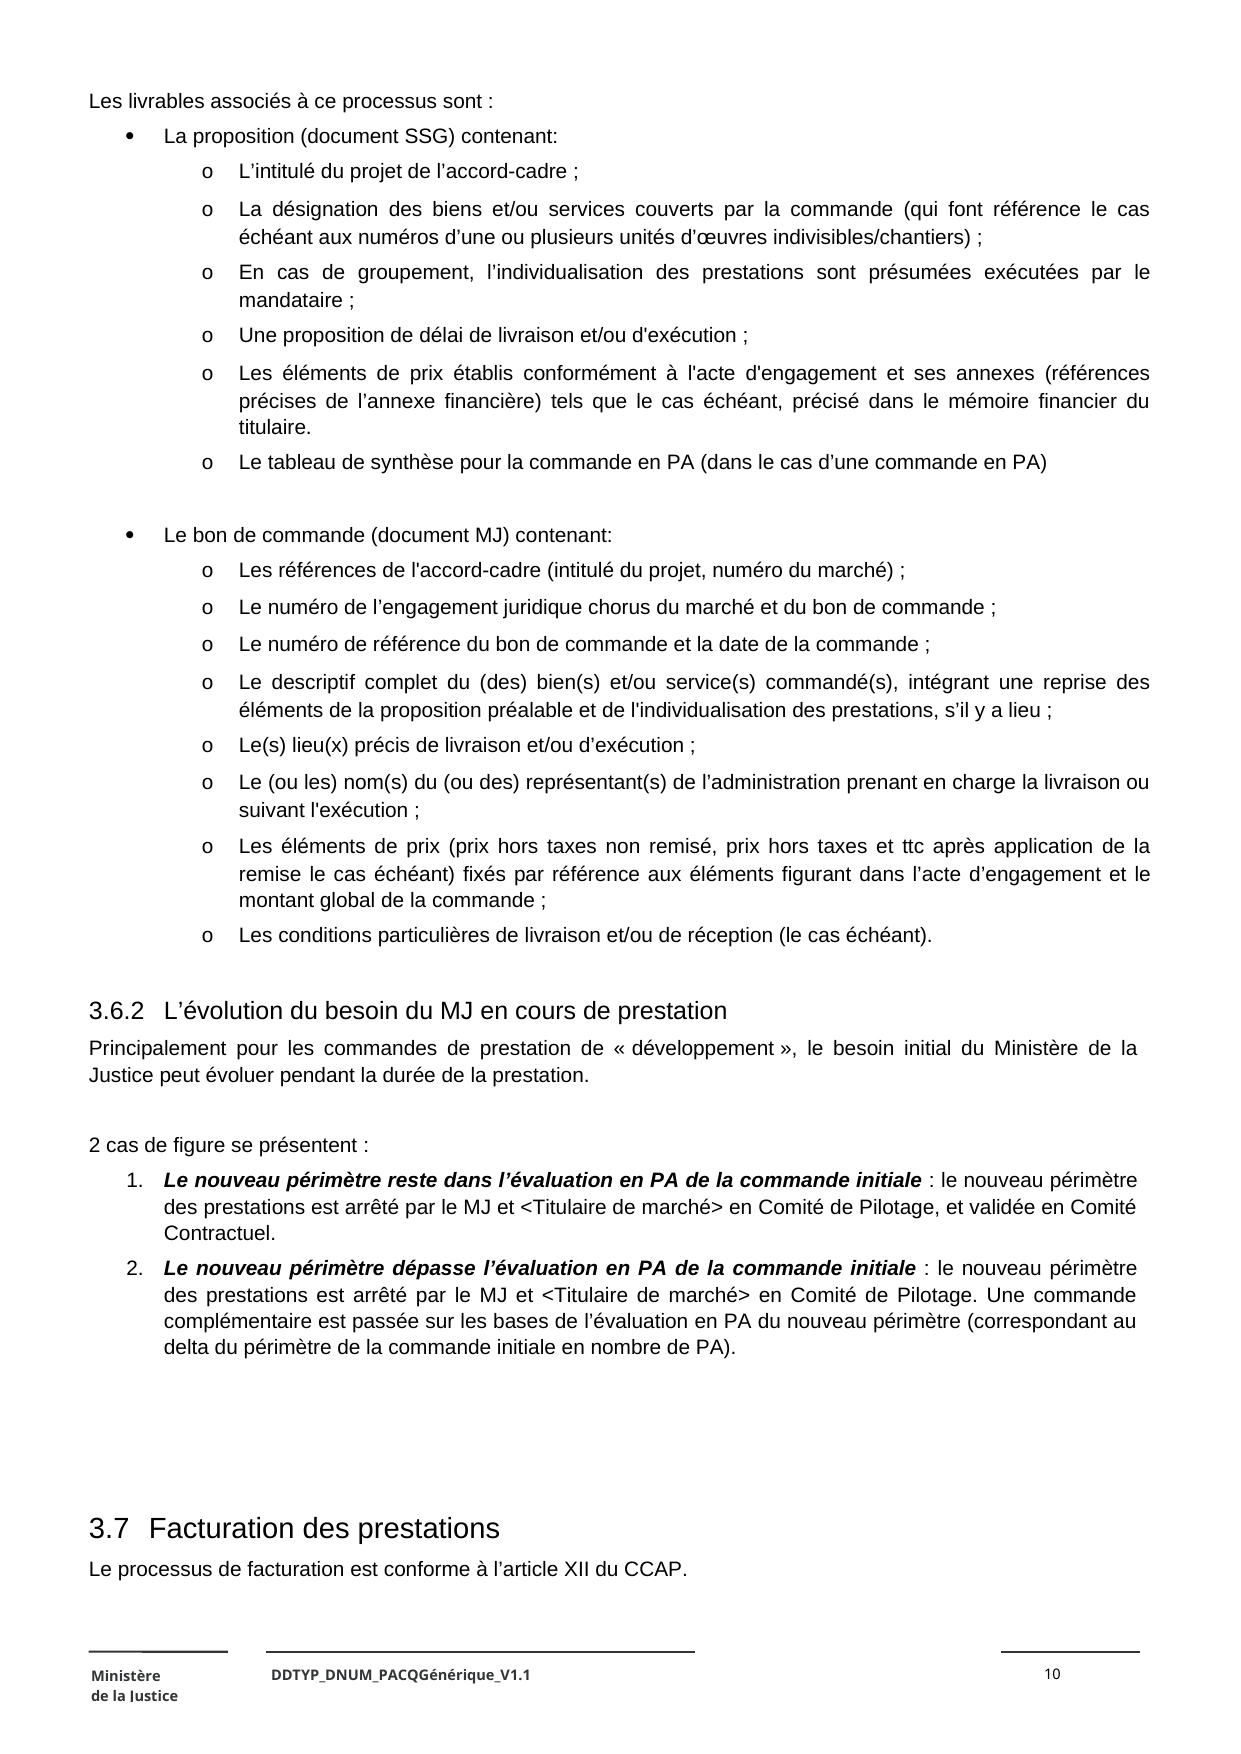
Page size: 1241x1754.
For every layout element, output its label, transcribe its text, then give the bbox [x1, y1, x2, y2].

text Le descriptif complet du (des) bien(s) et/ou service(s) commandé(s), intégrant une reprise des éléments de la proposition préalable et de l'individualisation des prestations, s’il y a lieu ; [201, 669, 1152, 722]
text Les conditions particulières de livraison et/ou de réception (le cas échéant). [201, 923, 1152, 949]
text L’évolution du besoin du MJ en cours de prestation [89, 996, 1138, 1024]
text Le tableau de synthèse pour la commande en PA (dans le cas d’une commande en PA) [201, 450, 1152, 476]
text L’intitulé du projet de l’accord-cadre ; [201, 159, 1152, 185]
text Le (ou les) nom(s) du (ou des) représentant(s) de l’administration prenant en charge la livraison ou suivant l'exécution ; [201, 770, 1152, 822]
text 2 cas de figure se présentent : [89, 1133, 1138, 1157]
text Les éléments de prix établis conformément à l'acte d'engagement et ses annexes (références précises de l’annexe financière) tels que le cas échéant, précisé dans le mémoire financier du titulaire. [201, 360, 1152, 439]
text Les références de l'accord-cadre (intitulé du projet, numéro du marché) ; [201, 558, 1152, 584]
text Principalement pour les commandes de prestation de « développement », le besoin initial du Ministère de la Justice peut évoluer pendant la durée de la prestation. [89, 1036, 1138, 1086]
text Les éléments de prix (prix hors taxes non remisé, prix hors taxes et ttc après application de la remise le cas échéant) fixés par référence aux éléments figurant dans l’acte d’engagement et le montant global de la commande ; [201, 833, 1152, 912]
text Le bon de commande (document MJ) contenant: [126, 523, 1138, 547]
text Le(s) lieu(x) précis de livraison et/ou d’exécution ; [201, 733, 1152, 759]
text Facturation des prestations [89, 1511, 1138, 1545]
text Le numéro de référence du bon de commande et la date de la commande ; [201, 632, 1152, 658]
text En cas de groupement, l’individualisation des prestations sont présumées exécutées par le mandataire ; [201, 260, 1152, 312]
text La désignation des biens et/ou services couverts par la commande (qui font référence le cas échéant aux numéros d’une ou plusieurs unités d’œuvres indivisibles/chantiers) ; [201, 196, 1152, 248]
list Le nouveau périmètre reste dans l’évaluation en PA de la commande initiale : le nouveau périmètre des prestations est arrêté par le MJ et <Titulaire de marché> en Comité de Pilotage, et validée en Comité Contractuel. [126, 1168, 1138, 1245]
text Le numéro de l’engagement juridique chorus du marché et du bon de commande ; [201, 595, 1152, 621]
list Le nouveau périmètre dépasse l’évaluation en PA de la commande initiale : le nouveau périmètre des prestations est arrêté par le MJ et <Titulaire de marché> en Comité de Pilotage. Une commande complémentaire est passée sur les bases de l’évaluation en PA du nouveau périmètre (correspondant au delta du périmètre de la commande initiale en nombre de PA). [126, 1256, 1138, 1359]
text Le processus de facturation est conforme à l’article XII du CCAP. [89, 1557, 1138, 1581]
text Les livrables associés à ce processus sont : [89, 89, 1138, 113]
text Une proposition de délai de livraison et/ou d'exécution ; [201, 323, 1152, 349]
text La proposition (document SSG) contenant: [126, 124, 1138, 148]
